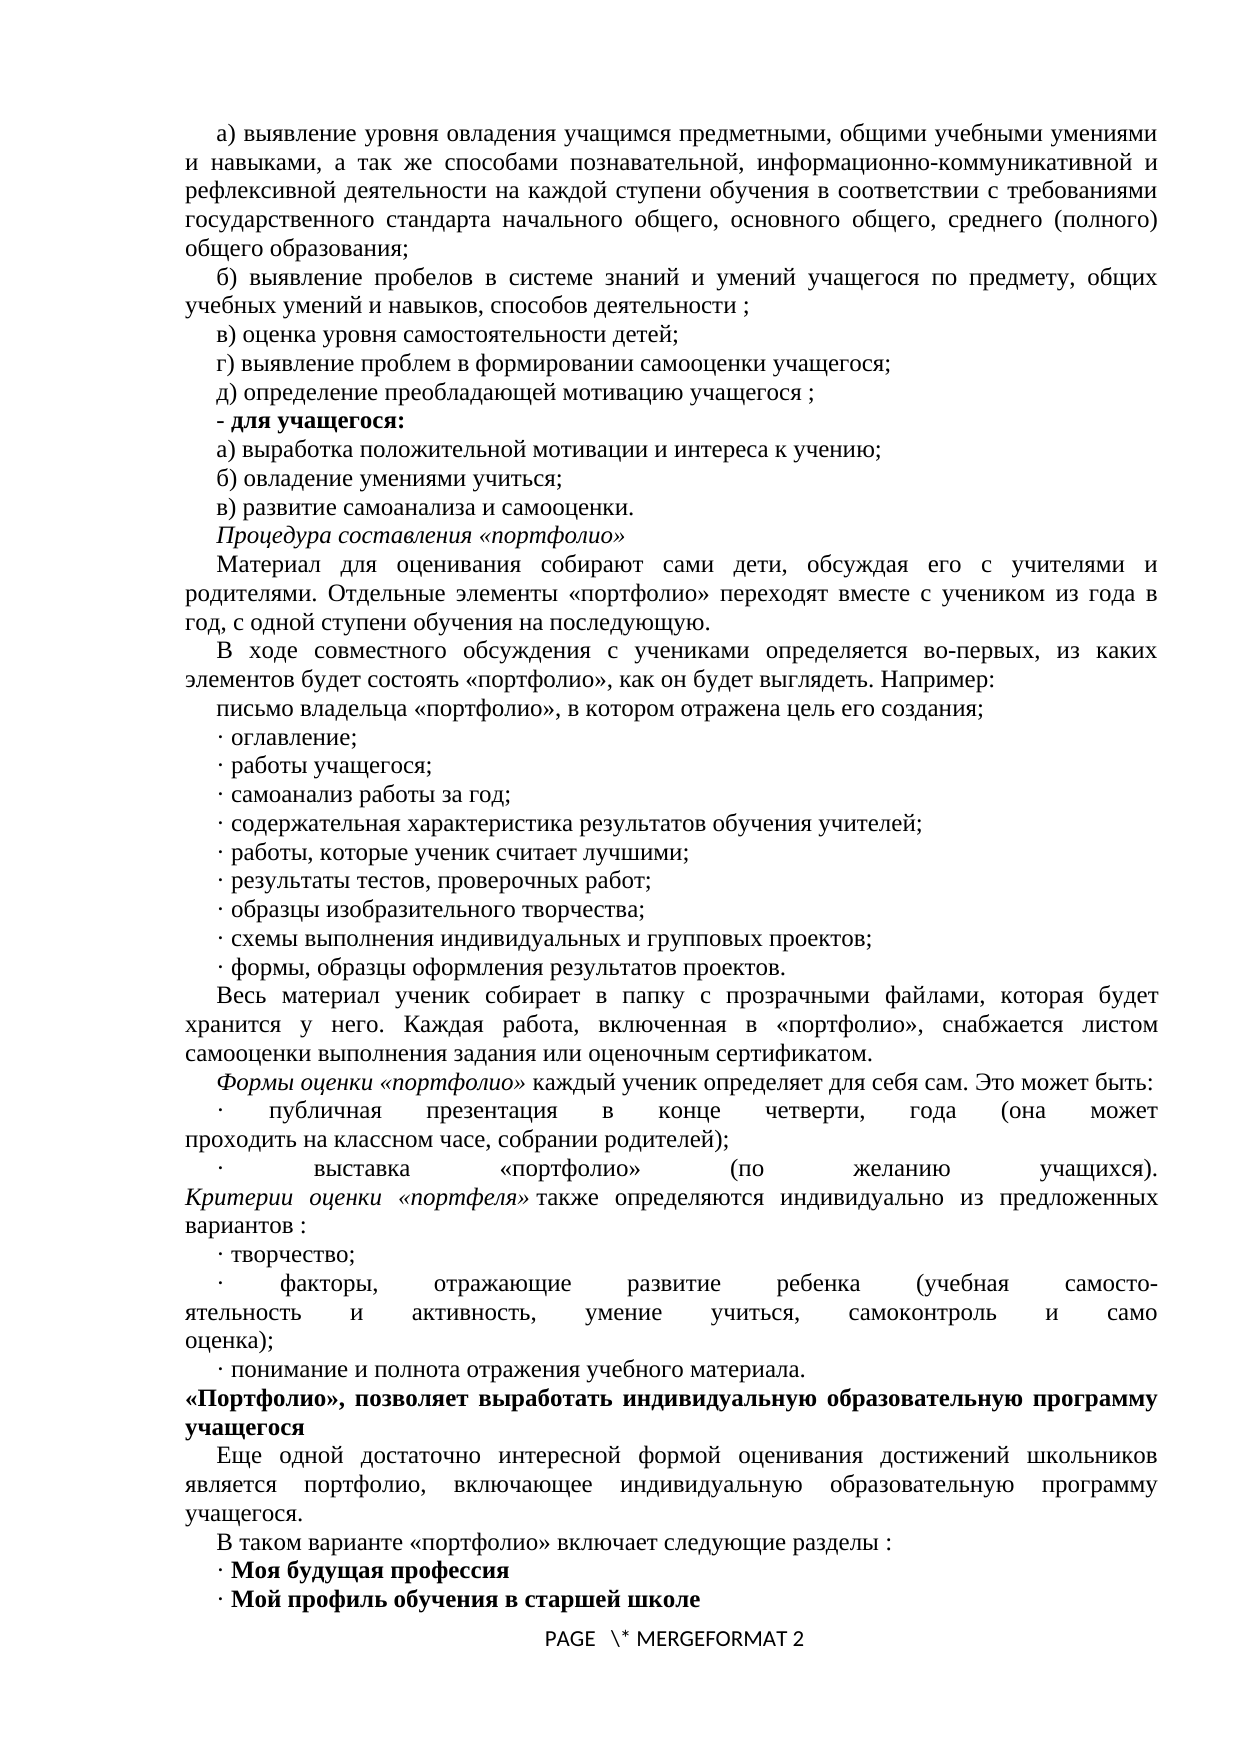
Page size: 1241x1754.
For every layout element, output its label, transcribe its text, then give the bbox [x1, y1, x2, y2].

text Формы оценки «портфолио» каждый ученик определяет для себя сам. Это может быть: [185, 1067, 1159, 1096]
text «Портфолио», позволяет выработать индивидуальную образовательную программу учащегося [185, 1383, 1159, 1441]
text б) выявление пробелов в системе знаний и умений учащегося по предмету, общих учебных умений и навыков, способов деятельности ; [185, 262, 1159, 319]
text · понимание и полнота отражения учебного материала. [185, 1354, 1159, 1383]
text Весь материал ученик собирает в папку с прозрачными файлами, которая будет хранится у него. Каждая работа, включенная в «портфолио», снабжается листом самооценки выполнения задания или оценочным сертификатом. [185, 981, 1159, 1067]
text в) оценка уровня самостоятельности детей; [185, 319, 1159, 348]
text · работы учащегося; [185, 751, 1159, 779]
text а) выработка положительной мотивации и интереса к учению; [185, 434, 1159, 463]
text а) выявление уровня овладения учащимся предметными, общими учебными умениями и навыками, а так же способами познавательной, информационно-коммуникативной и рефлексивной деятельности на каждой ступени обучения в соответствии с требованиями государственного стандарта начального общего, основного общего, среднего (полного) общего образования; [185, 118, 1159, 262]
text · оглавление; [185, 722, 1159, 751]
text В ходе совместного обсуждения с учениками определяется во-первых, из каких элементов будет состоять «портфолио», как он будет выглядеть. Например: [185, 636, 1159, 693]
text · работы, которые ученик считает лучшими; [185, 837, 1159, 866]
text · схемы выполнения индивидуальных и групповых проектов; [185, 923, 1159, 952]
text б) овладение умениями учиться; [185, 463, 1159, 492]
text · выставка «портфолио» (по желанию учащихся). Критерии оценки «портфеля» также определяются индивидуально из предложенных вариантов : [185, 1153, 1159, 1239]
text · Моя будущая профессия [185, 1556, 1159, 1584]
text · публичная презентация в конце четверти, года (она может проходить на классном часе, собрании родителей); [185, 1096, 1159, 1153]
text д) определение преобладающей мотивацию учащегося ; [185, 377, 1159, 406]
text письмо владельца «портфолио», в котором отражена цель его создания; [185, 693, 1159, 722]
text г) выявление проблем в формировании самооценки учащегося; [185, 348, 1159, 377]
text В таком варианте «портфолио» включает следующие разделы : [185, 1527, 1159, 1556]
text · образцы изобразительного творчества; [185, 894, 1159, 923]
text · факторы, отражающие развитие ребенка (учебная самосто- ятельность и активность, умение учиться, самоконтроль и само оценка); [185, 1268, 1159, 1354]
text · результаты тестов, проверочных работ; [185, 866, 1159, 894]
text в) развитие самоанализа и самооценки. [185, 492, 1159, 521]
text - для учащегося: [185, 406, 1159, 434]
text Материал для оценивания собирают сами дети, обсуждая его с учителями и родителями. Отдельные элементы «портфолио» переходят вместе с учеником из года в год, с одной ступени обучения на последующую. [185, 549, 1159, 636]
text · Мой профиль обучения в старшей школе [185, 1584, 1159, 1613]
text Процедура составления «портфолио» [185, 521, 1159, 549]
text · самоанализ работы за год; [185, 779, 1159, 808]
text · содержательная характеристика результатов обучения учителей; [185, 808, 1159, 837]
text Еще одной достаточно интересной формой оценивания достижений школьников является портфолио, включающее индивидуальную образовательную программу учащегося. [185, 1441, 1159, 1527]
text · творчество; [185, 1239, 1159, 1268]
text · формы, образцы оформления результатов проектов. [185, 952, 1159, 981]
